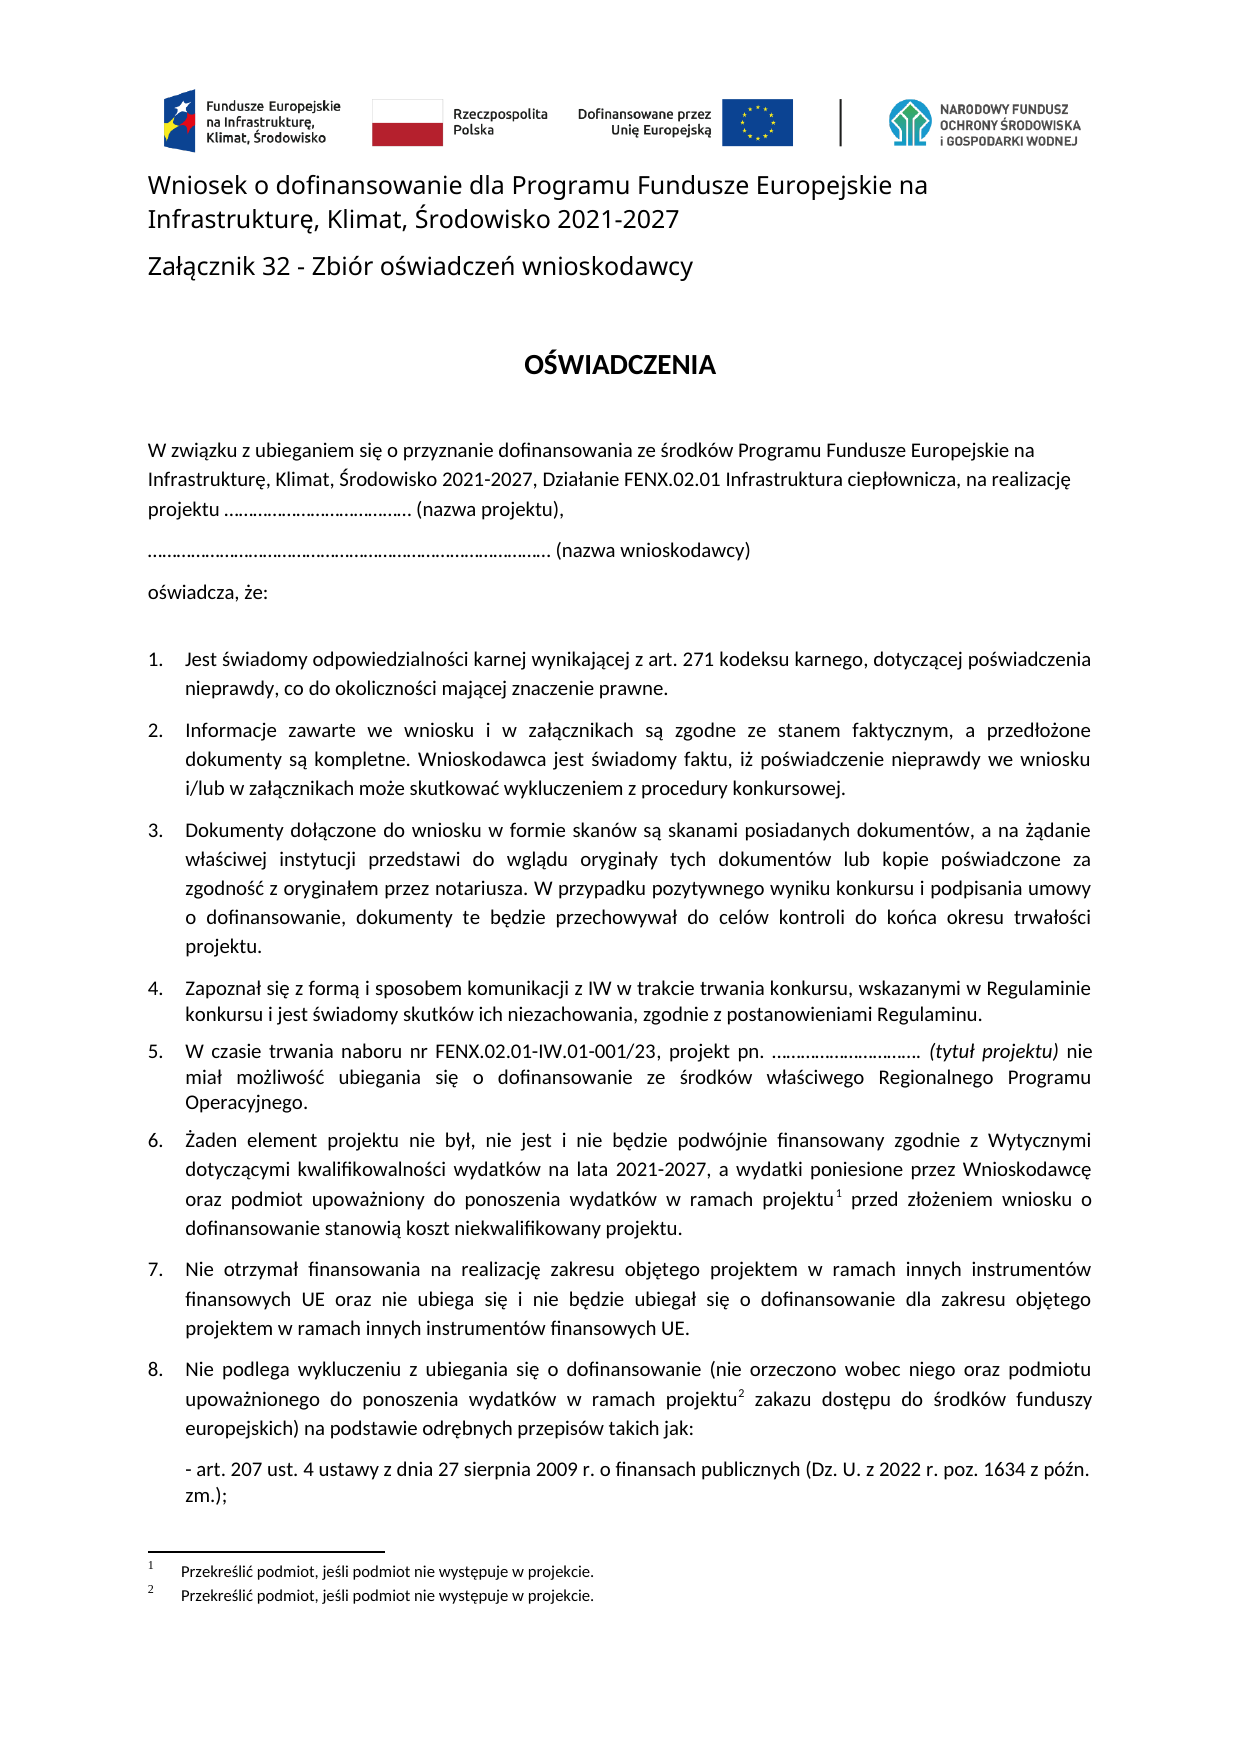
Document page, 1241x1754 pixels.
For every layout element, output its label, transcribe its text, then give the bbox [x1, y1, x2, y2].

list Dokumenty dołączone do wniosku w formie skanów są skanami posiadanych dokumentów, a na żądanie właściwej instytucji przedstawi do wglądu oryginały tych dokumentów lub kopie poświadczone za zgodność z oryginałem przez notariusza. W przypadku pozytywnego wyniku konkursu i podpisania umowy o dofinansowanie, dokumenty te będzie przechowywał do celów kontroli do końca okresu trwałości projektu. [148, 817, 1093, 959]
list Żaden element projektu nie był, nie jest i nie będzie podwójnie finansowany zgodnie z Wytycznymi dotyczącymi kwalifikowalności wydatków na lata 2021-2027, a wydatki poniesione przez Wnioskodawcę oraz podmiot upoważniony do ponoszenia wydatków w ramach projektu przed złożeniem wniosku o dofinansowanie stanowią koszt niekwalifikowany projektu. [148, 1127, 1093, 1240]
text W związku z ubieganiem się o przyznanie dofinansowania ze środków Programu Fundusze Europejskie na Infrastrukturę, Klimat, Środowisko 2021-2027, Działanie FENX.02.01 Infrastruktura ciepłownicza, na realizację projektu ………………………………… (nazwa projektu), [148, 437, 1093, 521]
text oświadcza, że: [148, 579, 1093, 604]
list W czasie trwania naboru nr FENX.02.01-IW.01-001/23, projekt pn. …………………………. (tytuł projektu) nie miał możliwość ubiegania się o dofinansowanie ze środków właściwego Regionalnego Programu Operacyjnego. [148, 1039, 1093, 1115]
list Jest świadomy odpowiedzialności karnej wynikającej z art. 271 kodeksu karnego, dotyczącej poświadczenia nieprawdy, co do okoliczności mającej znaczenie prawne. [148, 646, 1093, 701]
text ………………………………………………………………………… (nazwa wnioskodawcy) [148, 537, 1093, 563]
list - art. 207 ust. 4 ustawy z dnia 27 sierpnia 2009 r. o finansach publicznych (Dz. U. z 2022 r. poz. 1634 z późn. zm.); [185, 1457, 1093, 1507]
list Informacje zawarte we wniosku i w załącznikach są zgodne ze stanem faktycznym, a przedłożone dokumenty są kompletne. Wnioskodawca jest świadomy faktu, iż poświadczenie nieprawdy we wniosku i/lub w załącznikach może skutkować wykluczeniem z procedury konkursowej. [148, 717, 1093, 801]
picture [147, 73, 1093, 168]
list Nie otrzymał finansowania na realizację zakresu objętego projektem w ramach innych instrumentów finansowych UE oraz nie ubiega się i nie będzie ubiegał się o dofinansowanie dla zakresu objętego projektem w ramach innych instrumentów finansowych UE. [148, 1257, 1093, 1340]
text OŚWIADCZENIA [148, 346, 1093, 381]
list Zapoznał się z formą i sposobem komunikacji z IW w trakcie trwania konkursu, wskazanymi w Regulaminie konkursu i jest świadomy skutków ich niezachowania, zgodnie z postanowieniami Regulaminu. [148, 975, 1093, 1026]
list Nie podlega wykluczeniu z ubiegania się o dofinansowanie (nie orzeczono wobec niego oraz podmiotu upoważnionego do ponoszenia wydatków w ramach projektu zakazu dostępu do środków funduszy europejskich) na podstawie odrębnych przepisów takich jak: [148, 1357, 1093, 1440]
